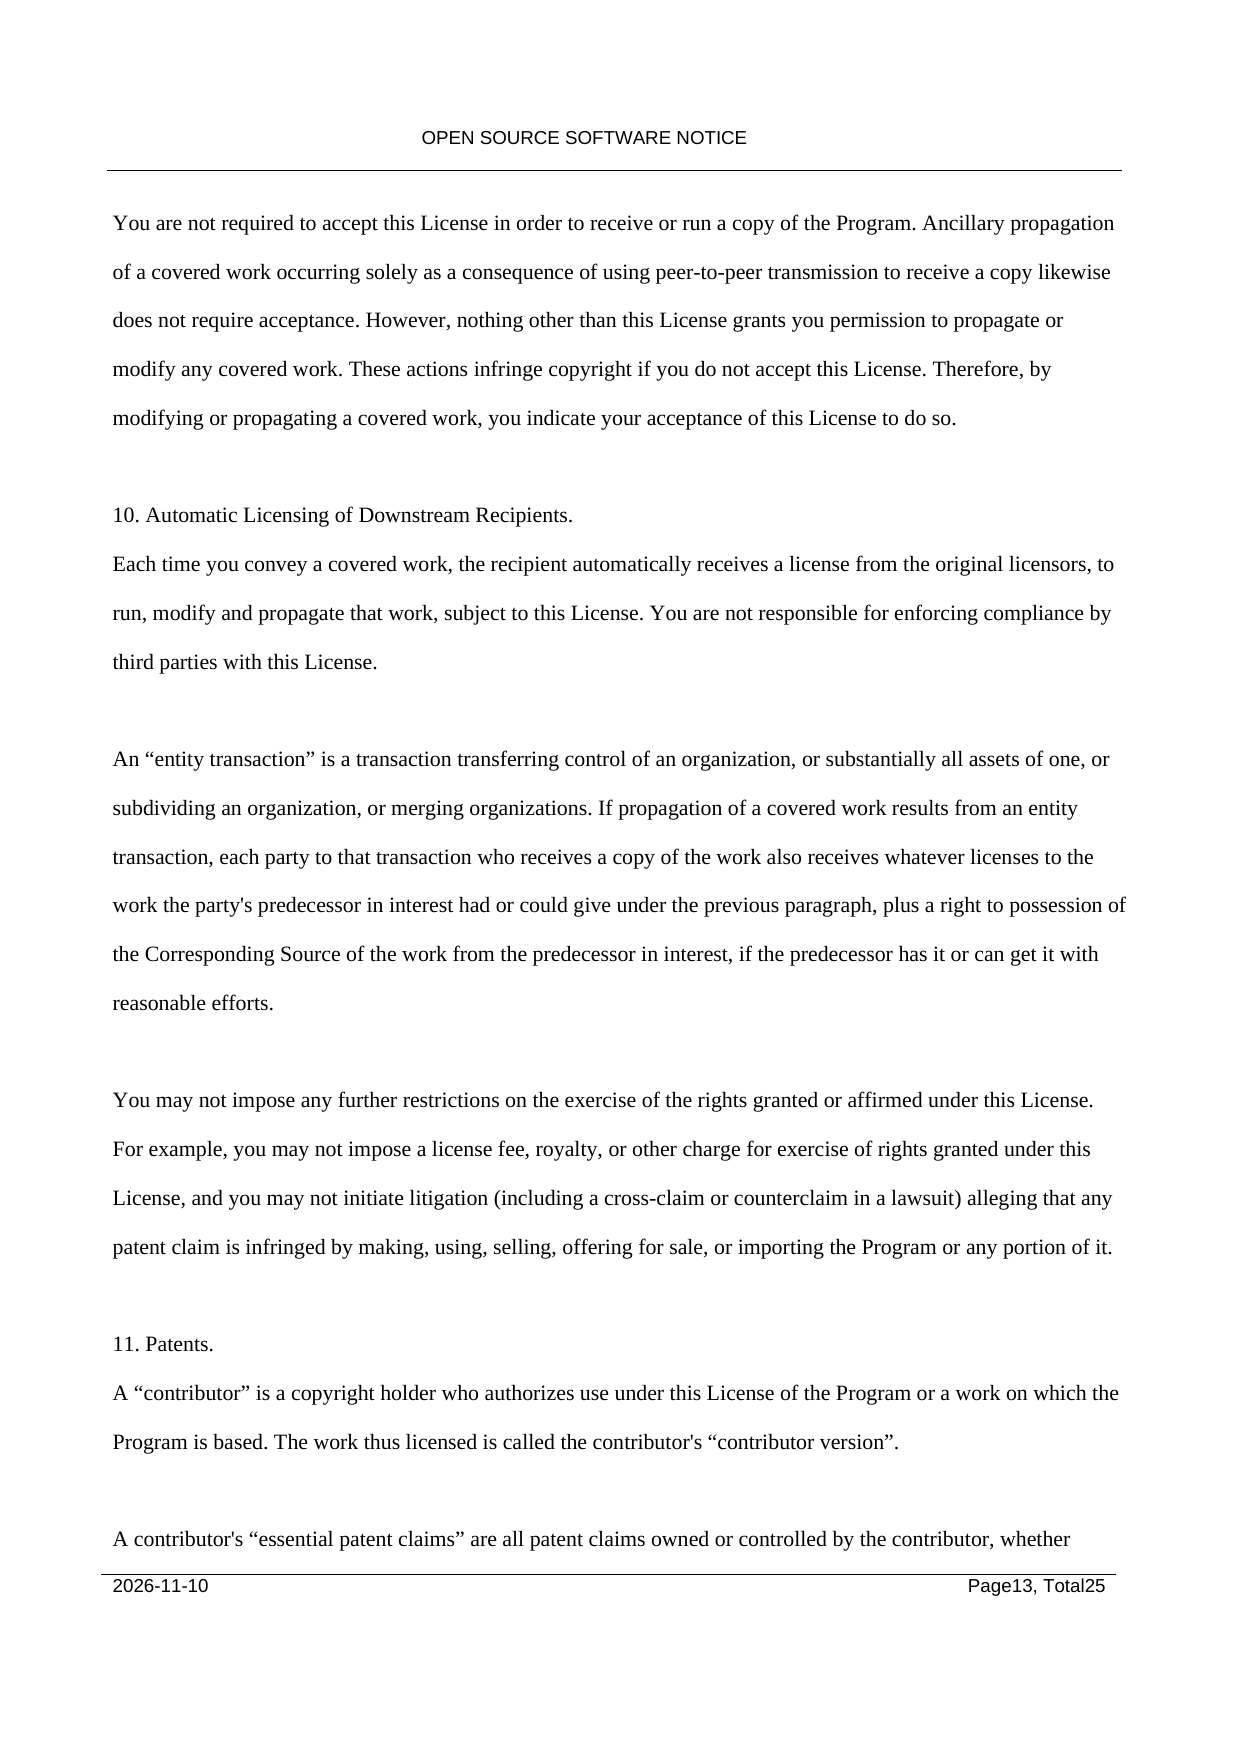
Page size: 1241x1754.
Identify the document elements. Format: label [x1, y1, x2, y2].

text [112, 206, 1128, 1555]
